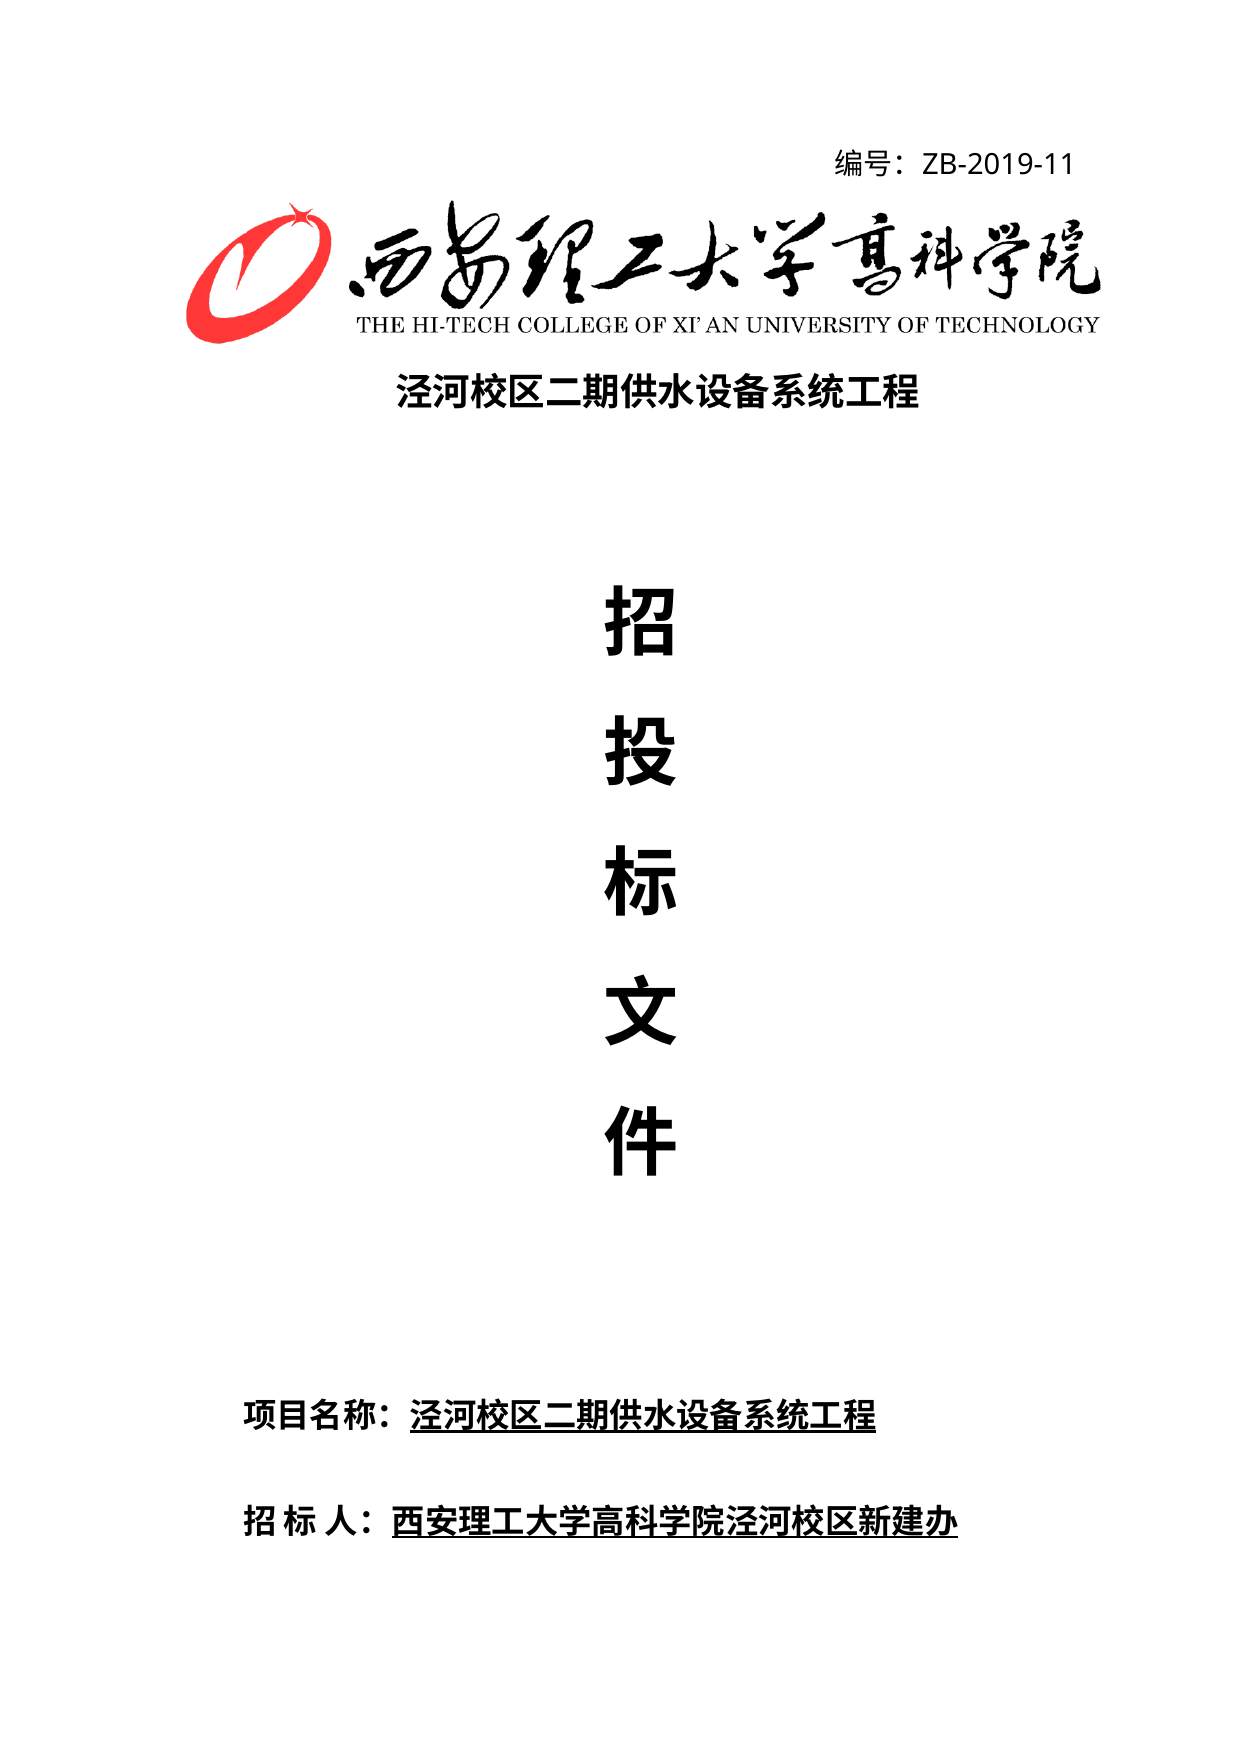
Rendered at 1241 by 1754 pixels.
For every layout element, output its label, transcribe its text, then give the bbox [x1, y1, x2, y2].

text 招 [176, 552, 1106, 682]
text 标 [176, 812, 1106, 942]
text 项目名称：泾河校区二期供水设备系统工程 [176, 1381, 1106, 1446]
text 编号：ZB-2019-11 [176, 129, 1076, 194]
text 泾河校区二期供水设备系统工程 [176, 357, 1106, 422]
text 投 [176, 682, 1106, 812]
text 件 [176, 1072, 1106, 1202]
text 文 [176, 942, 1106, 1072]
picture [176, 194, 1122, 348]
text 招 标 人：西安理工大学高科学院泾河校区新建办 [176, 1486, 1094, 1551]
